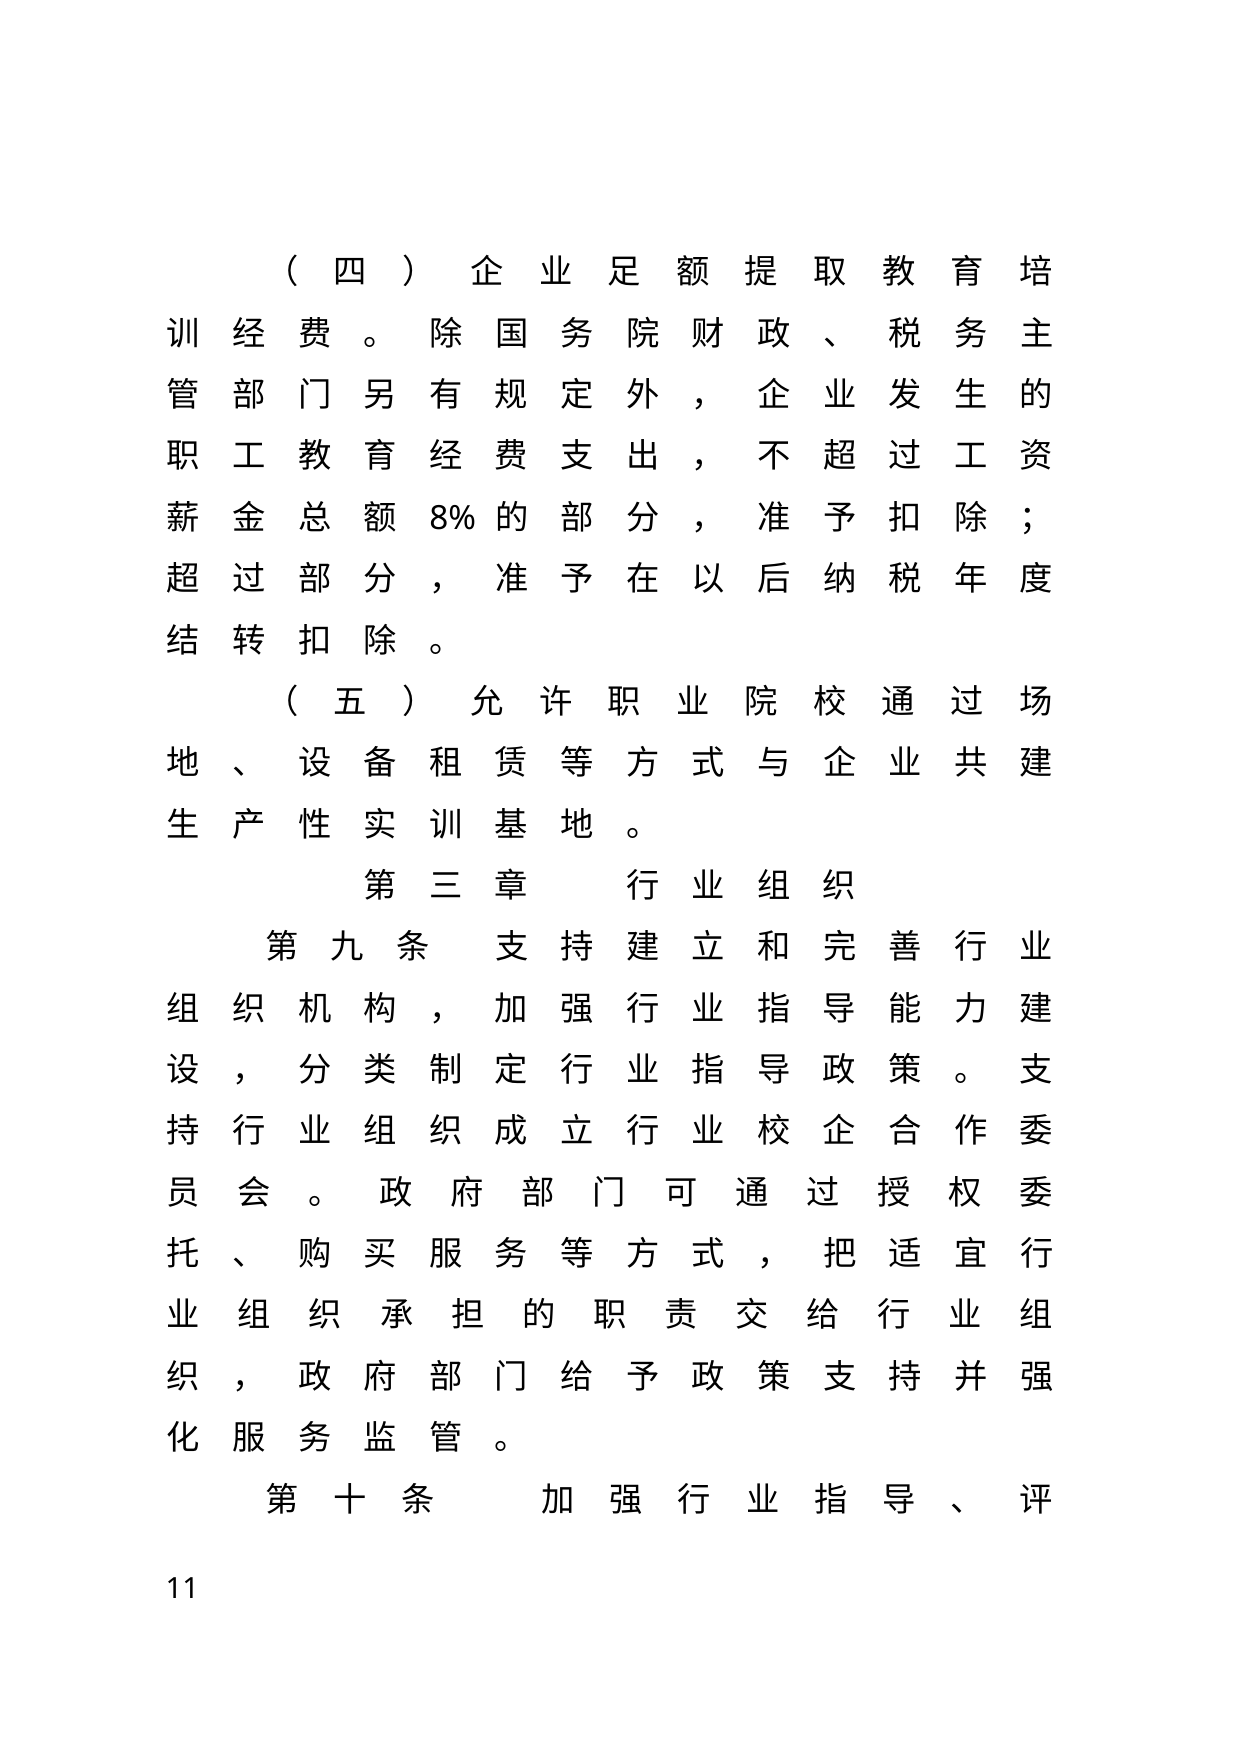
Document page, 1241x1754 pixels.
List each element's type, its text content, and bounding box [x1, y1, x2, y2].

text （五）允许职业院校通过场地、设备租赁等方式与企业共建生产性实训基地。 [167, 668, 1085, 852]
text （四）企业足额提取教育培训经费。除国务院财政、税务主管部门另有规定外，企业发生的职工教育经费支出，不超过工资薪金总额8%的部分，准予扣除；超过部分，准予在以后纳税年度结转扣除。 [167, 239, 1085, 668]
text 第九条 支持建立和完善行业组织机构，加强行业指导能力建设，分类制定行业指导政策。支持行业组织成立行业校企合作委员会。政府部门可通过授权委托、购买服务等方式，把适宜行业组织承担的职责交给行业组织，政府部门给予政策支持并强化服务监管。 [167, 913, 1085, 1466]
text 第三章 行业组织 [167, 852, 1085, 913]
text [167, 1466, 1085, 1527]
